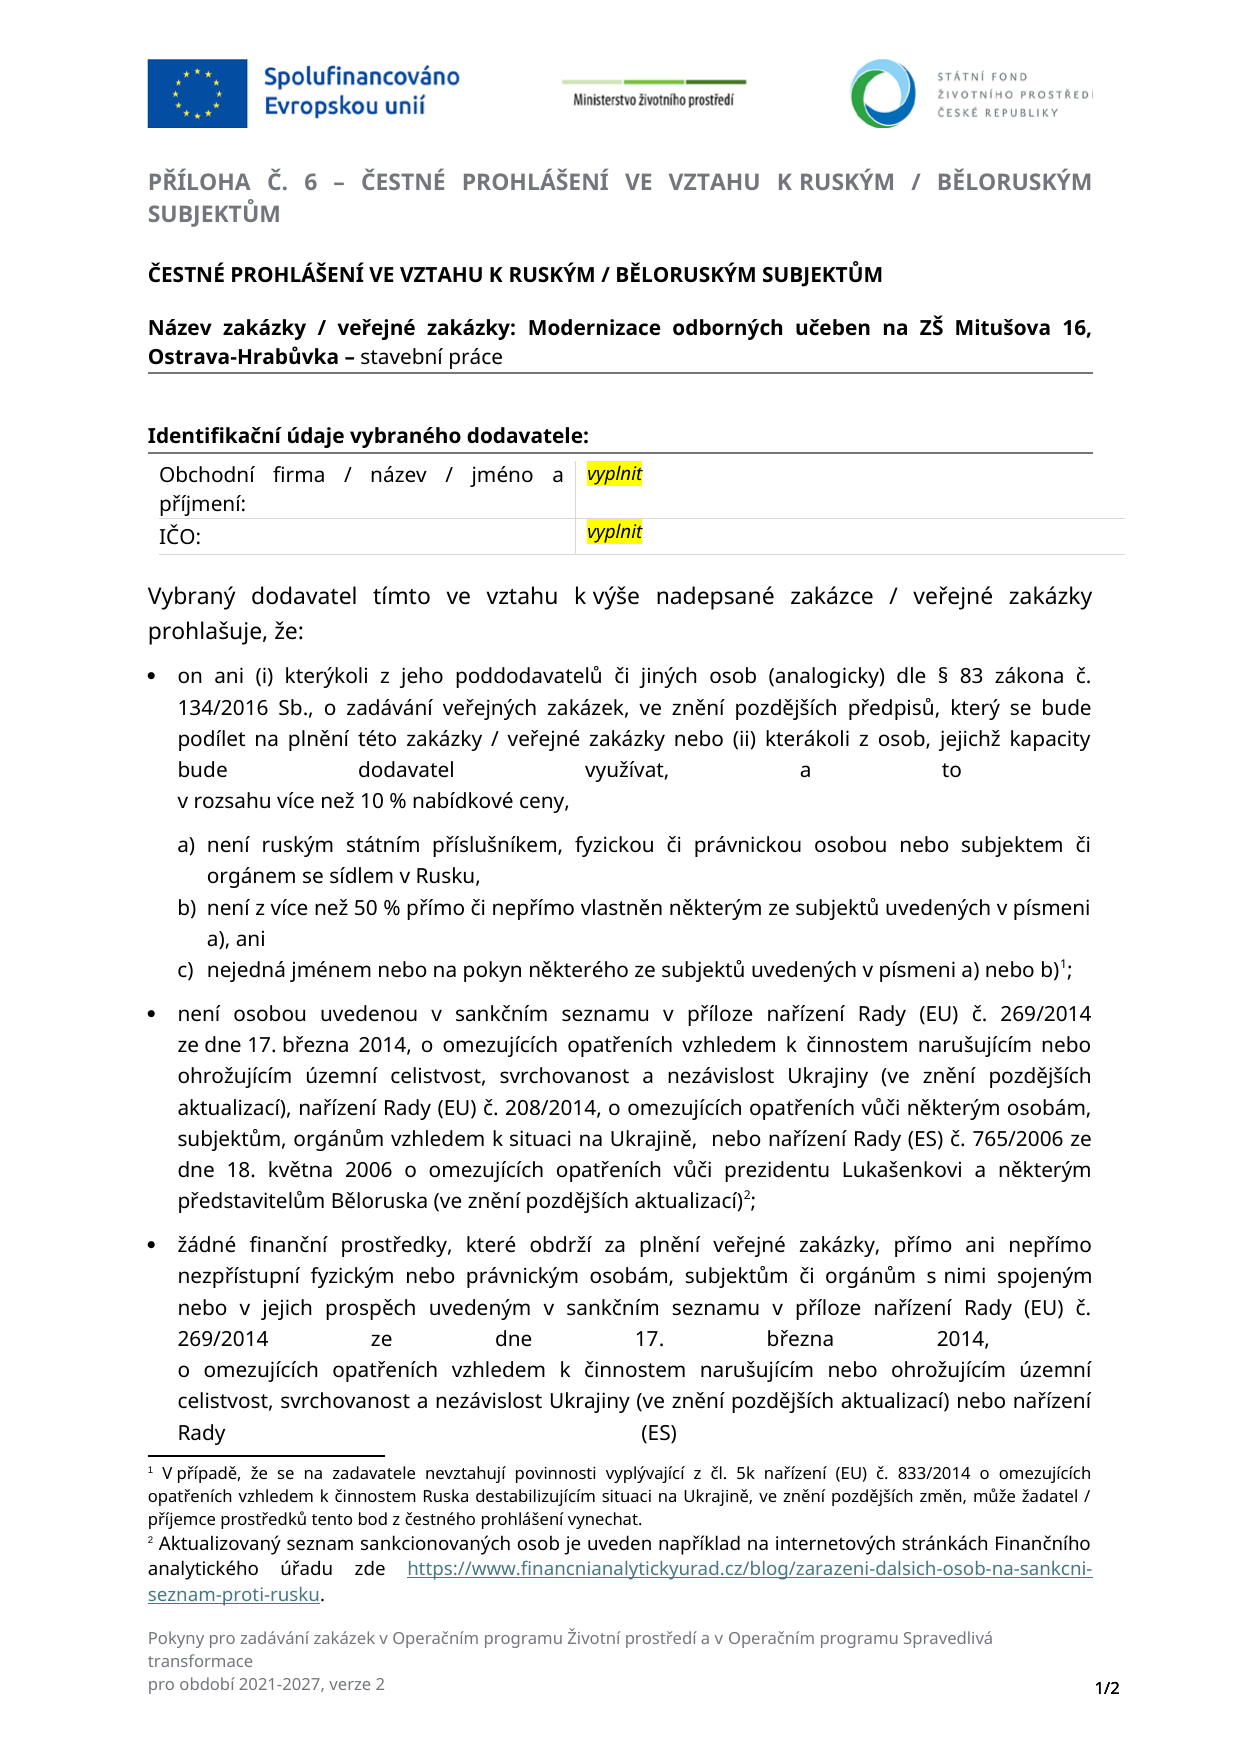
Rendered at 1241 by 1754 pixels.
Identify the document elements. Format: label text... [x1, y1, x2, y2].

table_cell IČO: [159, 519, 575, 554]
text ČESTNÉ PROHLÁŠENÍ VE VZTAHU K RUSKÝM / BĚLORUSKÝM SUBJEKTŮM [148, 260, 1093, 288]
list není ruským státním příslušníkem, fyzickou či právnickou osobou nebo subjektem či orgánem se sídlem v Rusku, [177, 830, 1093, 890]
table_header Obchodní firma / název / jméno a příjmení: [159, 461, 575, 517]
list on ani (i) kterýkoli z jeho poddodavatelů či jiných osob (analogicky) dle § 83 zákona č. 134/2016 Sb., o zadávání veřejných zakázek, ve znění pozdějších předpisů, který se bude podílet na plnění této zakázky / veřejné zakázky nebo (ii) kterákoli z osob, jejichž kapacity bude dodavatel využívat, a to v rozsahu více než 10 % nabídkové ceny, [148, 661, 1093, 815]
list nejedná jménem nebo na pokyn některého ze subjektů uvedených v písmeni a) nebo b); [177, 955, 1093, 984]
table_header vyplnit [576, 461, 1125, 517]
text Identifikační údaje vybraného dodavatele: [148, 422, 1093, 452]
list není osobou uvedenou v sankčním seznamu v příloze nařízení Rady (EU) č. 269/2014 ze dne 17. března 2014, o omezujících opatřeních vzhledem k činnostem narušujícím nebo ohrožujícím územní celistvost, svrchovanost a nezávislost Ukrajiny (ve znění pozdějších aktualizací), nařízení Rady (EU) č. 208/2014, o omezujících opatřeních vůči některým osobám, subjektům, orgánům vzhledem k situaci na Ukrajině, nebo nařízení Rady (ES) č. 765/2006 ze dne 18. května 2006 o omezujících opatřeních vůči prezidentu Lukašenkovi a některým představitelům Běloruska (ve znění pozdějších aktualizací); [148, 999, 1093, 1215]
text Příloha č. 6 – Čestné prohlášení ve vztahu k ruským / běloruským subjektům [148, 166, 1093, 229]
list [148, 1230, 1093, 1446]
list není z více než 50 % přímo či nepřímo vlastněn některým ze subjektů uvedených v písmeni a), ani [177, 893, 1093, 952]
table_cell vyplnit [576, 519, 1125, 554]
text Název zakázky / veřejné zakázky: Modernizace odborných učeben na ZŠ Mitušova 16, Ostrava-Hrabůvka – stavební práce [148, 313, 1093, 372]
subtitle Vybraný dodavatel tímto ve vztahu k výše nadepsané zakázce / veřejné zakázky prohlašuje, že: [148, 580, 1093, 646]
